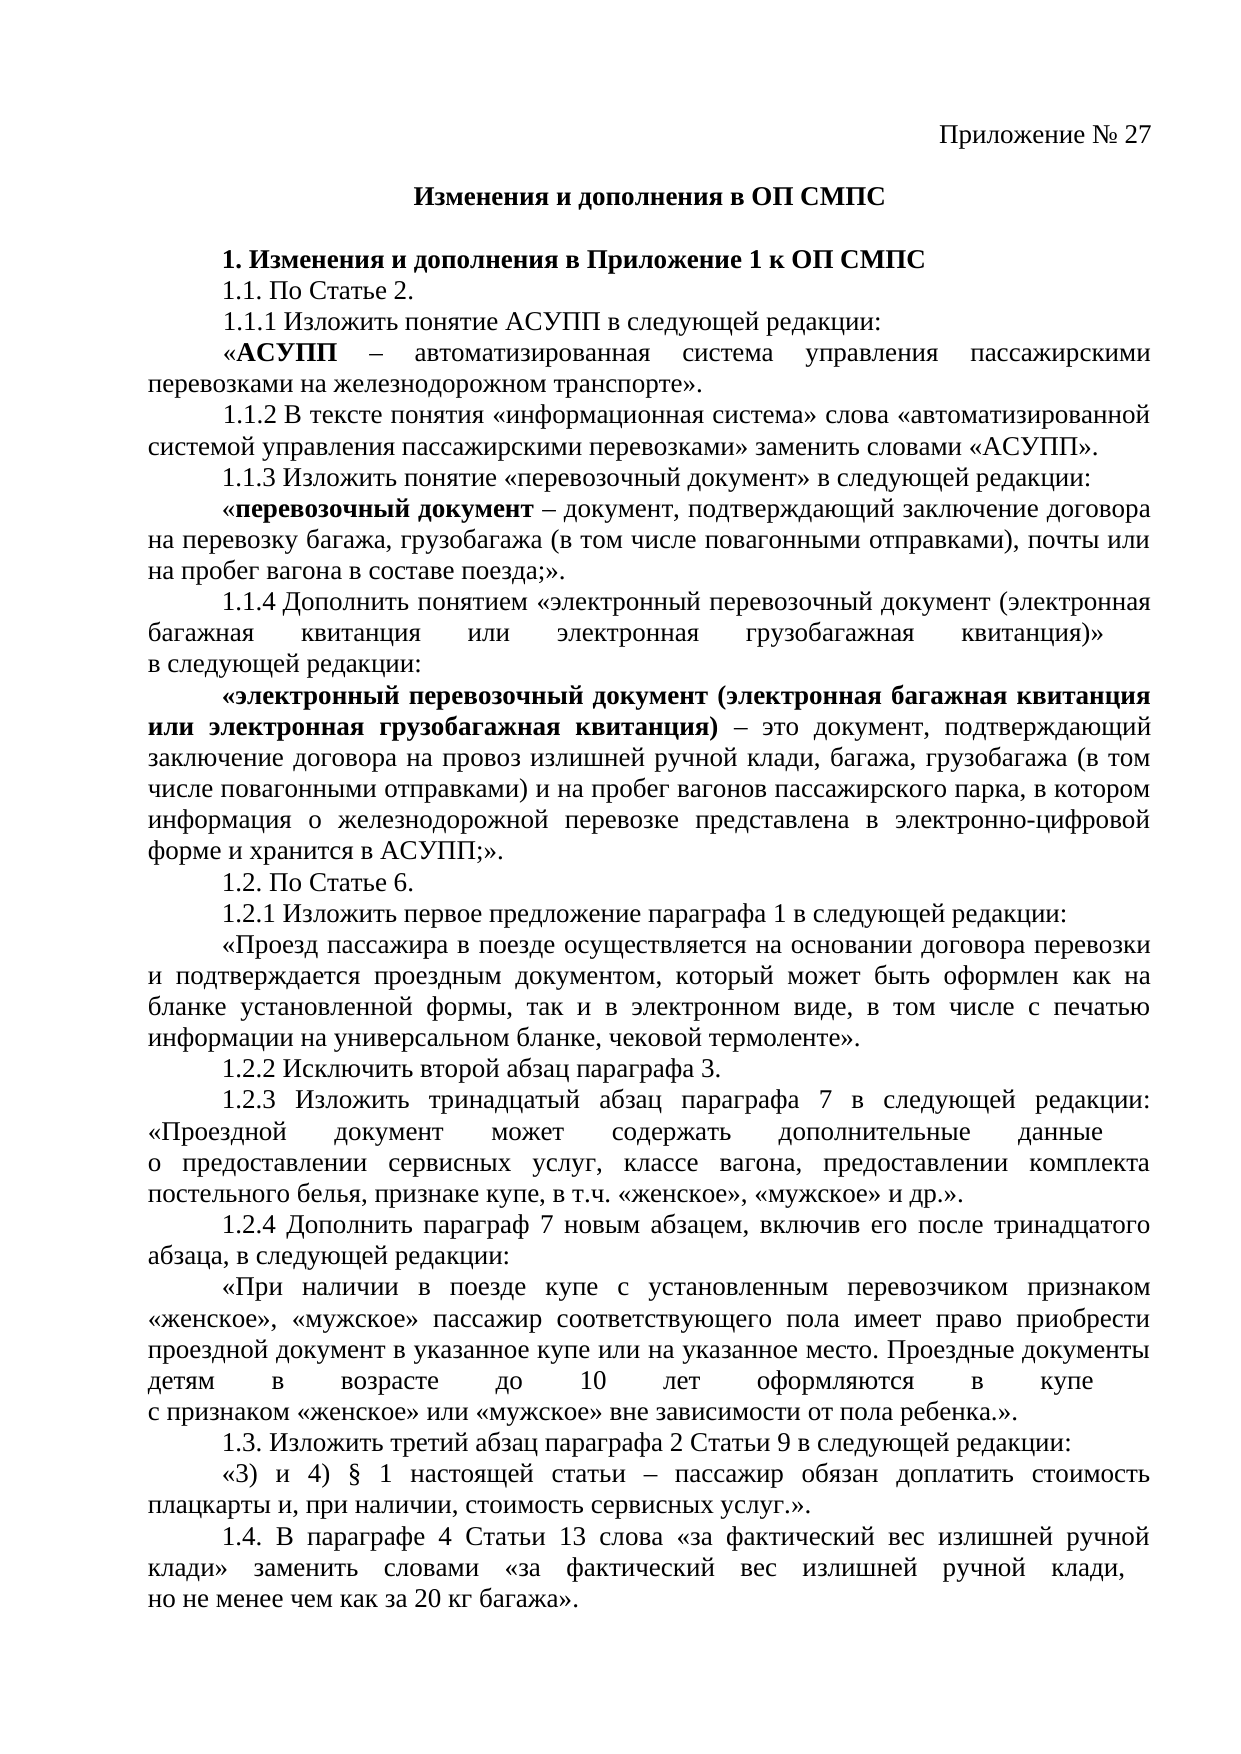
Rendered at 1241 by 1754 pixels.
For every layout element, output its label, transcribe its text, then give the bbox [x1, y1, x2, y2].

text «3) и 4) § 1 настоящей статьи – пассажир обязан доплатить стоимость плацкарты и, при наличии, стоимость сервисных услуг.». [148, 1457, 1152, 1520]
text «АСУПП – автоматизированная система управления пассажирскими перевозками на железнодорожном транспорте». [148, 336, 1152, 398]
text 1.2.4 Дополнить параграф 7 новым абзацем, включив его после тринадцатого абзаца, в следующей редакции: [148, 1208, 1152, 1271]
text «электронный перевозочный документ (электронная багажная квитанция или электронная грузобагажная квитанция) – это документ, подтверждающий заключение договора на провоз излишней ручной клади, багажа, грузобагажа (в том числе повагонными отправками) и на пробег вагонов пассажирского парка, в котором информация о железнодорожной перевозке представлена в электронно-цифровой форме и хранится в АСУПП;». [148, 679, 1152, 866]
text 1.1. По Статье 2. [148, 274, 1152, 305]
text «При наличии в поезде купе с установленным перевозчиком признаком «женское», «мужское» пассажир соответствующего пола имеет право приобрести проездной документ в указанное купе или на указанное место. Проездные документы детям в возрасте до 10 лет оформляются в купе с признаком «женское» или «мужское» вне зависимости от пола ребенка.». [148, 1271, 1152, 1426]
text 1.3. Изложить третий абзац параграфа 2 Статьи 9 в следующей редакции: [148, 1426, 1152, 1457]
text 1.4. В параграфе 4 Статьи 13 слова «за фактический вес излишней ручной клади» заменить словами «за фактический вес излишней ручной клади, но не менее чем как за 20 кг багажа». [148, 1520, 1152, 1613]
text 1.1.1 Изложить понятие АСУПП в следующей редакции: [148, 305, 1152, 336]
text 1.2. По Статье 6. [148, 866, 1152, 897]
text 1. Изменения и дополнения в Приложение 1 к ОП СМПС [148, 243, 1152, 274]
text 1.2.2 Исключить второй абзац параграфа 3. [148, 1052, 1152, 1084]
text Изменения и дополнения в ОП СМПС [148, 180, 1152, 212]
text «Проезд пассажира в поезде осуществляется на основании договора перевозки и подтверждается проездным документом, который может быть оформлен как на бланке установленной формы, так и в электронном виде, в том числе с печатью информации на универсальном бланке, чековой термоленте». [148, 928, 1152, 1052]
text 1.1.4 Дополнить понятием «электронный перевозочный документ (электронная багажная квитанция или электронная грузобагажная квитанция)» в следующей редакции: [148, 585, 1152, 679]
text 1.1.3 Изложить понятие «перевозочный документ» в следующей редакции: [148, 461, 1152, 492]
text «перевозочный документ – документ, подтверждающий заключение договора на перевозку багажа, грузобагажа (в том числе повагонными отправками), почты или на пробег вагона в составе поезда;». [148, 492, 1152, 585]
text 1.1.2 В тексте понятия «информационная система» слова «автоматизированной системой управления пассажирскими перевозками» заменить словами «АСУПП». [148, 398, 1152, 461]
text 1.2.3 Изложить тринадцатый абзац параграфа 7 в следующей редакции: «Проездной документ может содержать дополнительные данные о предоставлении сервисных услуг, классе вагона, предоставлении комплекта постельного белья, признаке купе, в т.ч. «женское», «мужское» и др.». [148, 1084, 1152, 1208]
text Приложение № 27 [738, 118, 1152, 149]
text 1.2.1 Изложить первое предложение параграфа 1 в следующей редакции: [148, 897, 1152, 928]
